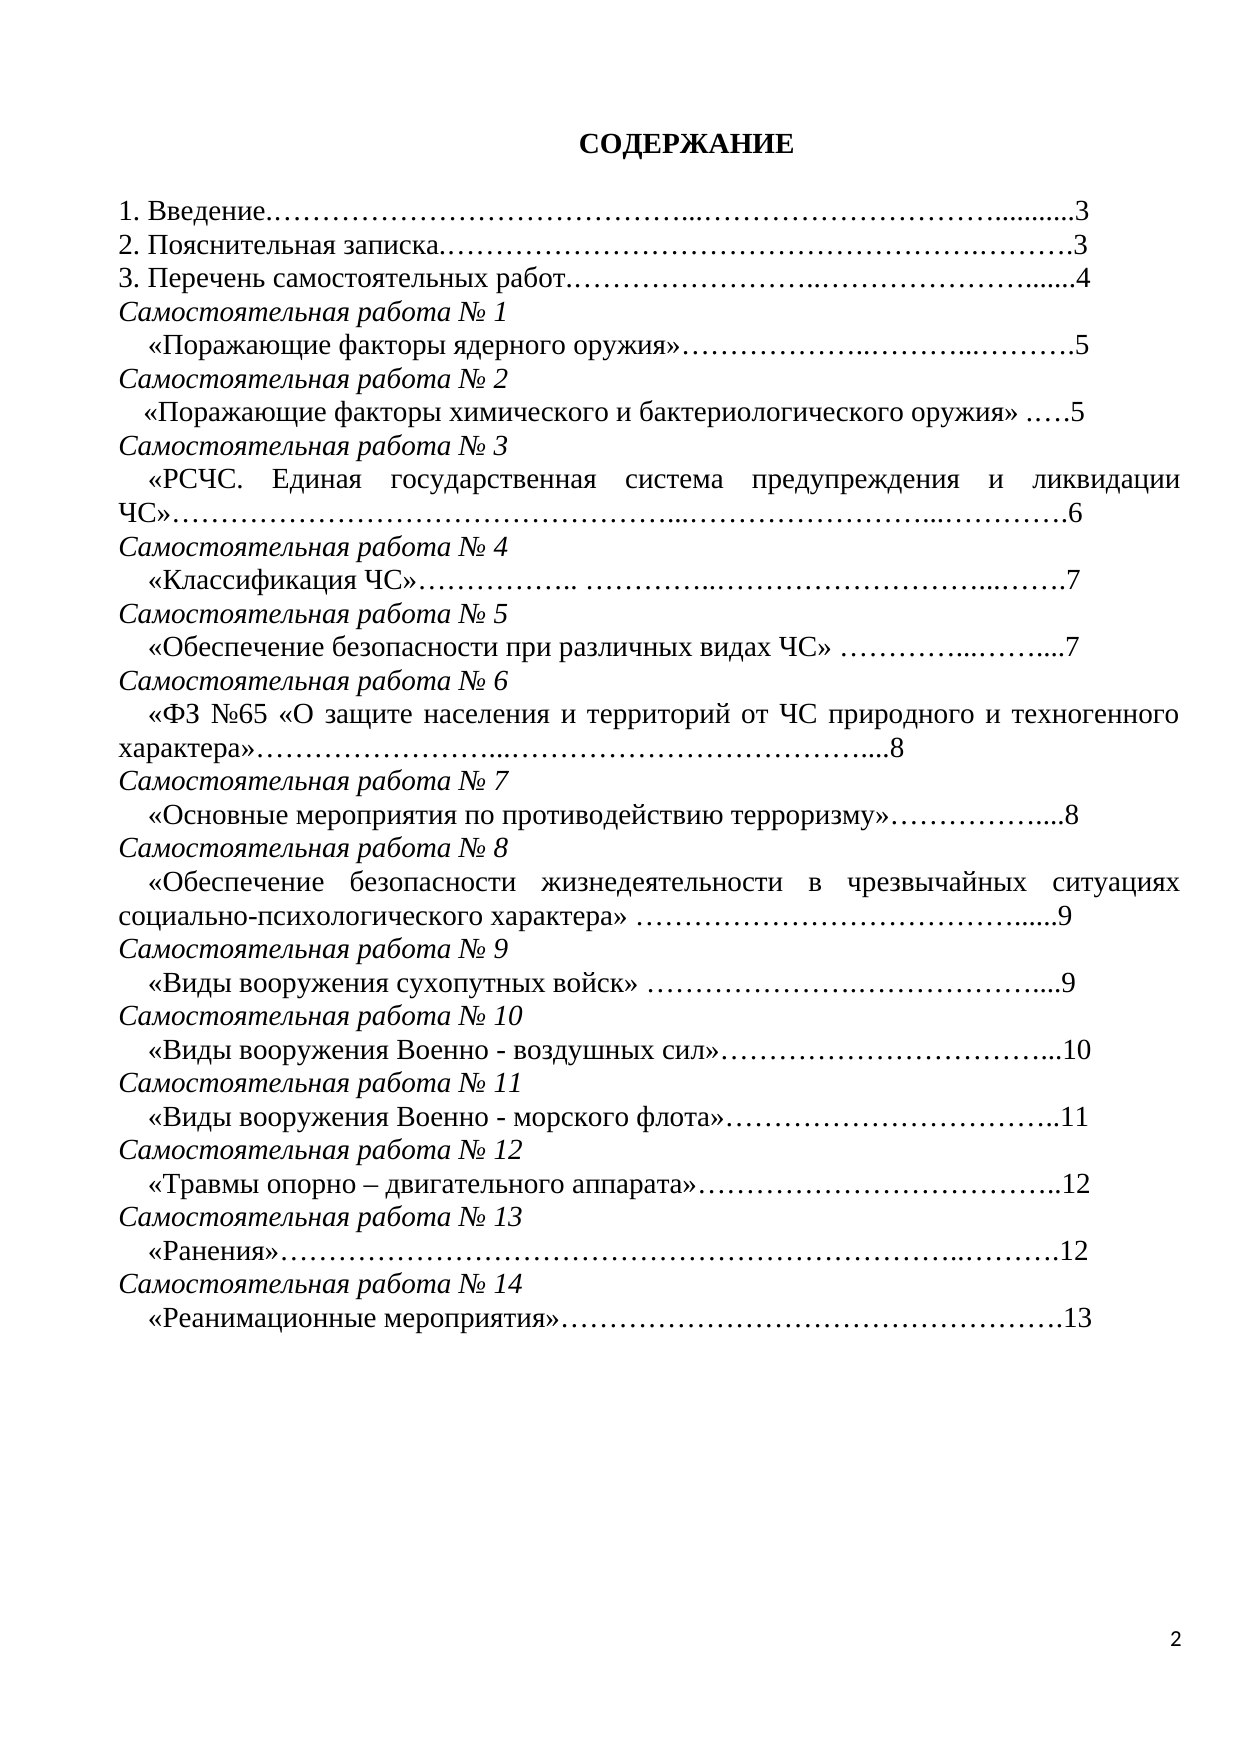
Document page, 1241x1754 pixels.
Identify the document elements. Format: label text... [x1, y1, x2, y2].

text 3. Перечень самостоятельных работ.……………………..………………….......4 [118, 260, 1181, 294]
text «Поражающие факторы химического и бактериологического оружия» .….5 [118, 394, 1181, 428]
text Самостоятельная работа № 10 [118, 998, 1181, 1032]
text Самостоятельная работа № 11 [118, 1065, 1181, 1099]
text Самостоятельная работа № 13 [118, 1199, 1181, 1233]
text «Поражающие факторы ядерного оружия»………………..………...……….5 [118, 327, 1181, 361]
text 2. Пояснительная записка.……………………………………………….……….3 [118, 227, 1181, 260]
text «Виды вооружения Военно - морского флота»……………………………..11 [118, 1099, 1181, 1132]
text Самостоятельная работа № 3 [118, 428, 1181, 462]
text «Классификация ЧС»…………….. …………..………………………...…….7 [118, 562, 1181, 596]
text «Виды вооружения сухопутных войск» ………………….………………....9 [118, 965, 1181, 998]
text Самостоятельная работа № 12 [118, 1132, 1181, 1166]
text СОДЕРЖАНИЕ [118, 126, 1181, 160]
text «ФЗ №65 «О защите населения и территорий от ЧС природного и техногенного характера»……………………...………………………………....8 [118, 696, 1181, 763]
text Самостоятельная работа № 6 [118, 663, 1181, 696]
text Самостоятельная работа № 5 [118, 596, 1181, 629]
text «РСЧС. Единая государственная система предупреждения и ликвидации ЧС»……………………………………………...……………………...………….6 [118, 462, 1181, 529]
text Самостоятельная работа № 4 [118, 529, 1181, 562]
text «Ранения»……………………………………………………………..……….12 [118, 1233, 1181, 1267]
text Самостоятельная работа № 7 [118, 763, 1181, 797]
text «Реанимационные мероприятия»…………………………………………….13 [118, 1300, 1181, 1334]
text Самостоятельная работа № 9 [118, 931, 1181, 965]
text Самостоятельная работа № 14 [118, 1267, 1181, 1300]
text Самостоятельная работа № 8 [118, 831, 1181, 864]
text 1. Введение.……………………………………...…………………………...........3 [118, 193, 1181, 227]
text «Обеспечение безопасности жизнедеятельности в чрезвычайных ситуациях социально-психологического характера» …………………………………......9 [118, 864, 1181, 931]
text Самостоятельная работа № 2 [118, 361, 1181, 394]
text «Виды вооружения Военно - воздушных сил»……………………………...10 [118, 1032, 1181, 1065]
text Самостоятельная работа № 1 [118, 294, 1181, 327]
text «Обеспечение безопасности при различных видах ЧС» …………...……....7 [118, 629, 1181, 663]
text «Основные мероприятия по противодействию терроризму»……………....8 [118, 797, 1181, 831]
text «Травмы опорно – двигательного аппарата»………………………………..12 [118, 1166, 1181, 1199]
